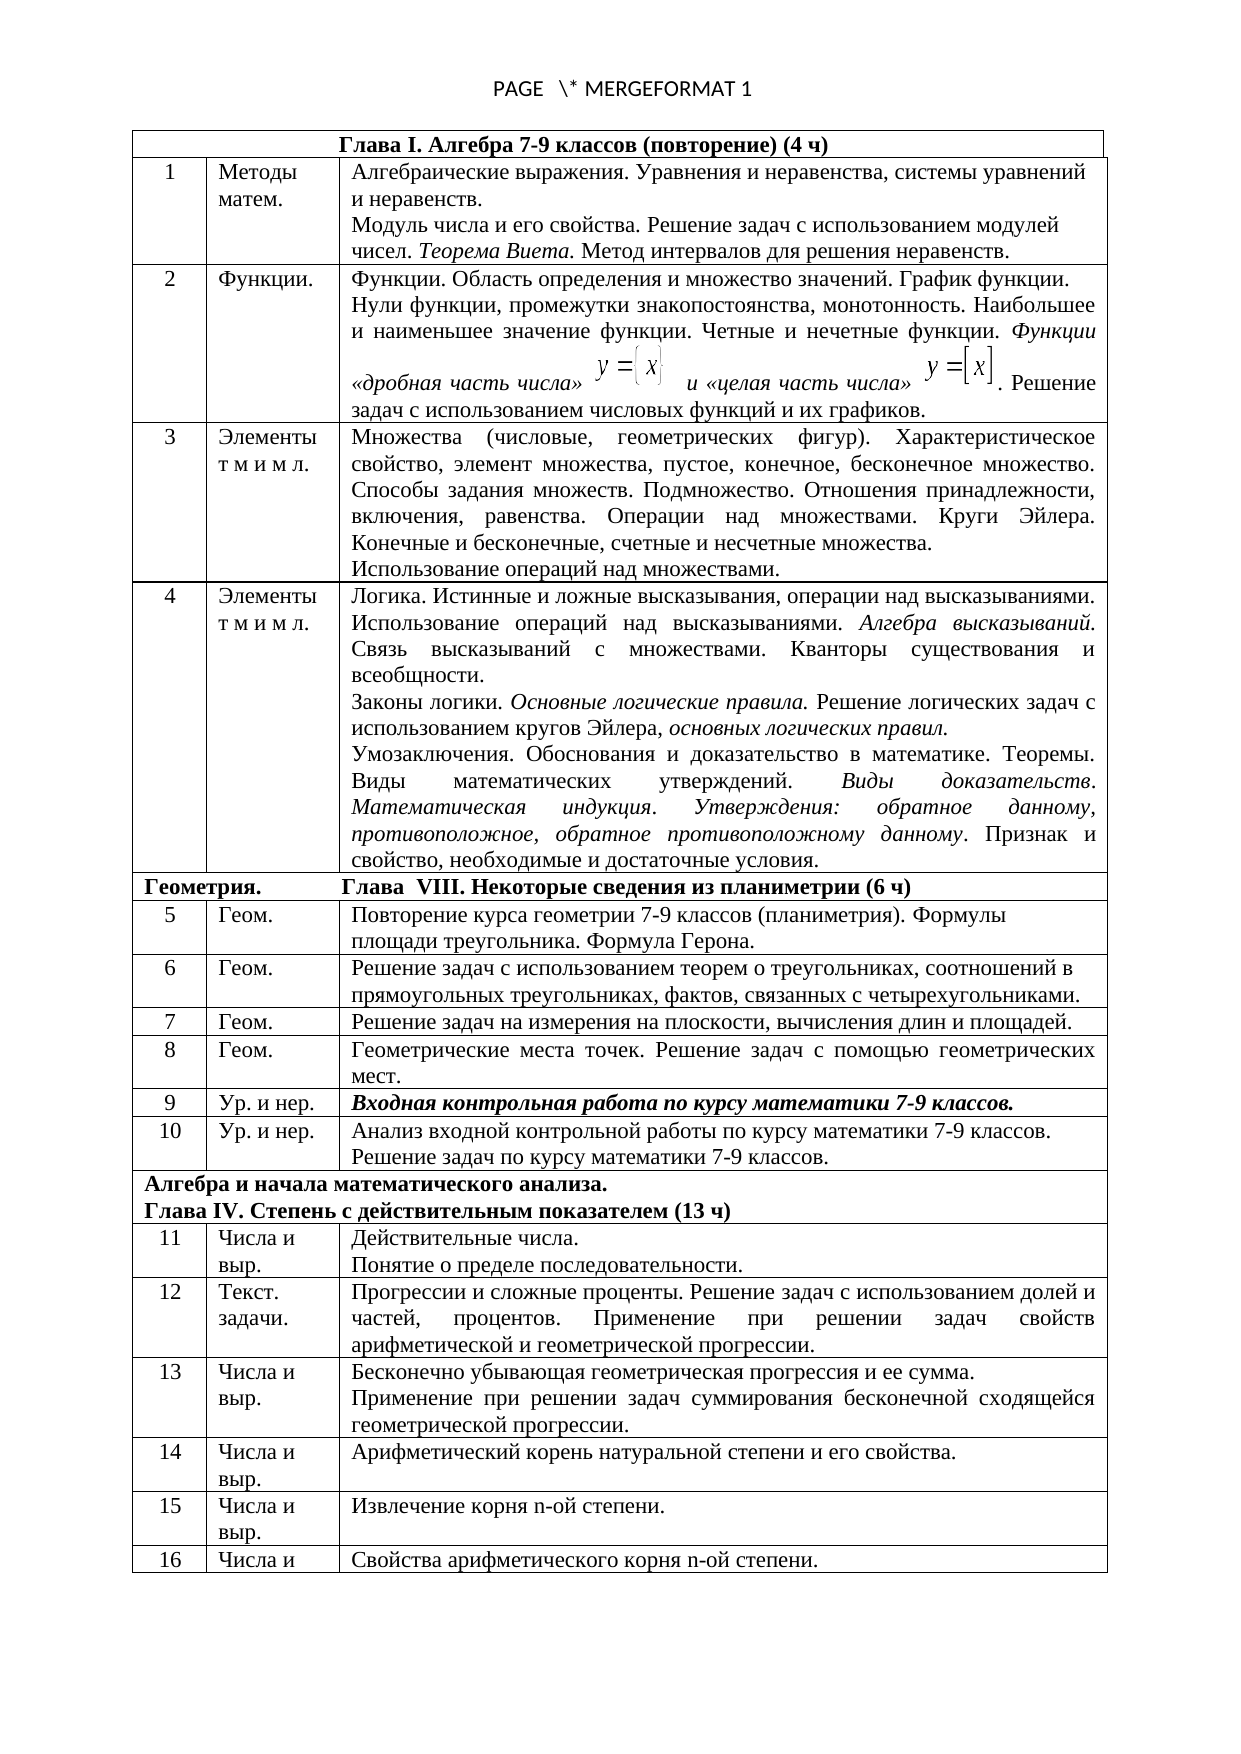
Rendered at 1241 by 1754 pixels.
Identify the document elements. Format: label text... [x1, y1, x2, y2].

table_cell 10 [133, 1117, 206, 1169]
table_cell Геометрия. Глава VIII. Некоторые сведения из планиметрии (6 ч) [133, 873, 1107, 900]
table_cell Алгебраические выражения. Уравнения и неравенства, системы уравнений и неравенств. Модуль числа и его свойства. Решение задач с использованием модулей чисел. Теорема Виета. Метод интервалов для решения неравенств. [340, 158, 1107, 264]
table_cell 8 [133, 1036, 206, 1088]
table_cell 13 [133, 1358, 206, 1437]
table_cell Числа и выр. [207, 1224, 339, 1277]
table_cell 14 [133, 1438, 206, 1491]
table_cell Анализ входной контрольной работы по курсу математики 7-9 классов. Решение задач по курсу математики 7-9 классов. [340, 1117, 1107, 1169]
table_cell Ур. и нер. [207, 1117, 339, 1169]
table_cell Функции. Область определения и множество значений. График функции. Нули функции, промежутки знакопостоянства, монотонность. Наибольшее и наименьшее значение функции. Четные и нечетные функции. Функции «дробная часть числа» и «целая часть числа» . Решение задач с использованием числовых функций и их графиков. [340, 265, 1107, 422]
table_cell Числа и выр. [207, 1492, 339, 1545]
table_cell Множества (числовые, геометрических фигур). Характеристическое свойство, элемент множества, пустое, конечное, бесконечное множество. Способы задания множеств. Подмножество. Отношения принадлежности, включения, равенства. Операции над множествами. Круги Эйлера. Конечные и бесконечные, счетные и несчетные множества. Использование операций над множествами. [340, 423, 1107, 581]
table_cell 12 [133, 1278, 206, 1357]
table_cell Геом. [207, 1036, 339, 1088]
table_cell Алгебра и начала математического анализа. Глава IV. Степень с действительным показателем (13 ч) [133, 1171, 1107, 1223]
table_cell 5 [133, 901, 206, 953]
table_cell 15 [133, 1492, 206, 1545]
table_cell Прогрессии и сложные проценты. Решение задач с использованием долей и частей, процентов. Применение при решении задач свойств арифметической и геометрической прогрессии. [340, 1278, 1107, 1357]
table_cell Числа и выр. [207, 1438, 339, 1491]
table_cell Числа и выр. [207, 1358, 339, 1437]
table_cell Геом. [207, 901, 339, 953]
table_cell Решение задач на измерения на плоскости, вычисления длин и площадей. [340, 1008, 1107, 1034]
table_cell 2 [133, 265, 206, 422]
table_cell Функции. [207, 265, 339, 422]
table_cell Методы матем. [207, 158, 339, 264]
table_cell Действительные числа. Понятие о пределе последовательности. [340, 1224, 1107, 1277]
table_cell 3 [133, 423, 206, 581]
table_cell Ур. и нер. [207, 1089, 339, 1116]
table_cell 1 [133, 158, 206, 264]
table_cell Бесконечно убывающая геометрическая прогрессия и ее сумма. Применение при решении задач суммирования бесконечной сходящейся геометрической прогрессии. [340, 1358, 1107, 1437]
table_cell Элементы т м и м л. [207, 583, 339, 872]
table_cell Извлечение корня n-ой степени. [340, 1492, 1107, 1545]
table_cell Повторение курса геометрии 7-9 классов (планиметрия). Формулы площади треугольника. Формула Герона. [340, 901, 1107, 953]
table_cell 11 [133, 1224, 206, 1277]
table_cell Арифметический корень натуральной степени и его свойства. [340, 1438, 1107, 1491]
table_cell Геометрические места точек. Решение задач с помощью геометрических мест. [340, 1036, 1107, 1088]
table_cell Текст. задачи. [207, 1278, 339, 1357]
table_cell Геом. [207, 955, 339, 1007]
table_cell 7 [133, 1008, 206, 1034]
table_cell 6 [133, 955, 206, 1007]
table_cell Логика. Истинные и ложные высказывания, операции над высказываниями. Использование операций над высказываниями. Алгебра высказываний. Связь высказываний с множествами. Кванторы существования и всеобщности. Законы логики. Основные логические правила. Решение логических задач с использованием кругов Эйлера, основных логических правил. Умозаключения. Обоснования и доказательство в математике. Теоремы. Виды математических утверждений. Виды доказательств. Математическая индукция. Утверждения: обратное данному, противоположное, обратное противоположному данному. Признак и свойство, необходимые и достаточные условия. [340, 583, 1107, 872]
table_cell 9 [133, 1089, 206, 1116]
table_cell 16 [133, 1546, 206, 1572]
table_cell Геом. [207, 1008, 339, 1034]
table_cell Входная контрольная работа по курсу математики 7-9 классов. [340, 1089, 1107, 1116]
table_cell 4 [133, 583, 206, 872]
table_cell Решение задач с использованием теорем о треугольниках, соотношений в прямоугольных треугольниках, фактов, связанных с четырехугольниками. [340, 955, 1107, 1007]
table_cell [133, 131, 1103, 157]
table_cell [340, 1546, 1107, 1572]
table_cell Элементы т м и м л. [207, 423, 339, 581]
table_cell Числа и выр. [207, 1546, 339, 1572]
